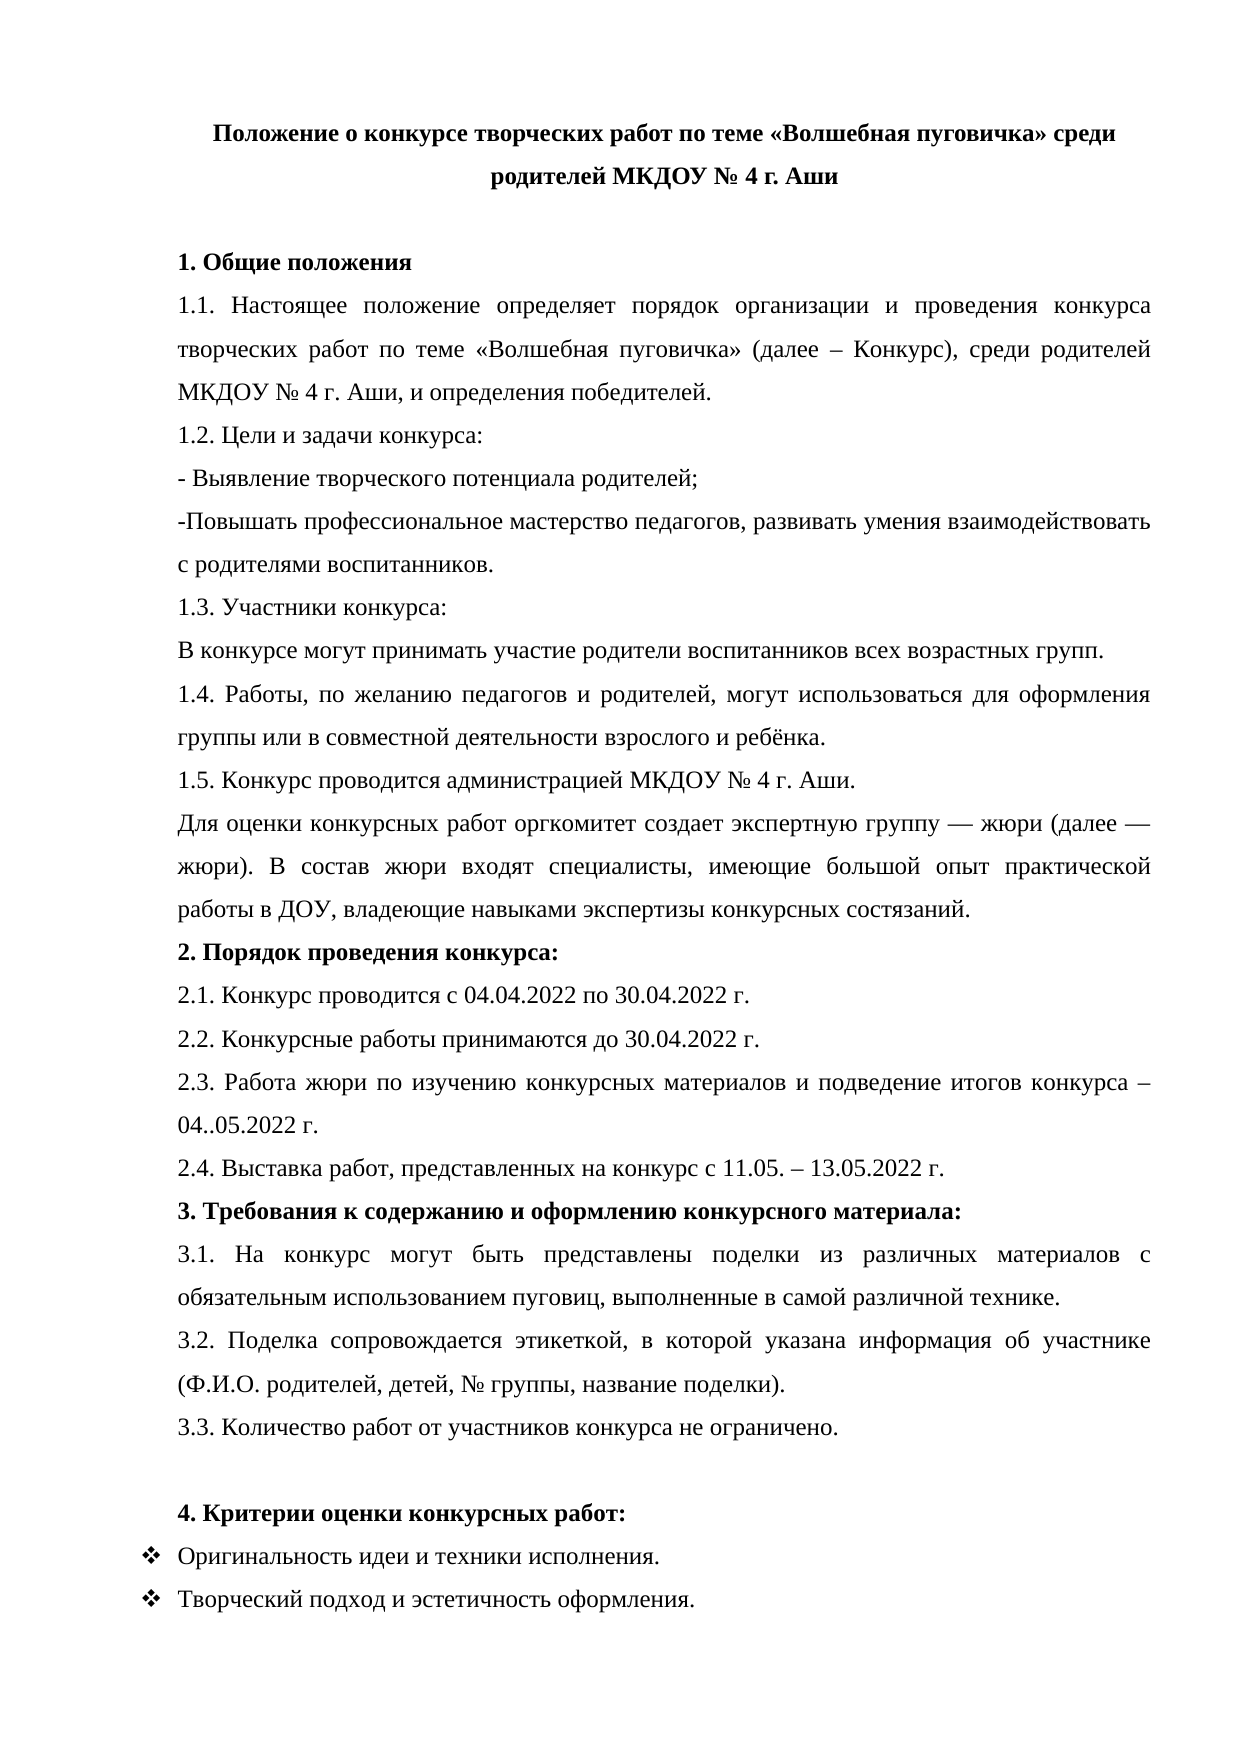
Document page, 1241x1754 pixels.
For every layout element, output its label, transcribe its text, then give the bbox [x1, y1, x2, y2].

text 2.1. Конкурс проводится с 04.04.2022 по 30.04.2022 г. [177, 981, 1152, 1009]
text 3.2. Поделка сопровождается этикеткой, в которой указана информация об участнике (Ф.И.О. родителей, детей, № группы, название поделки). [177, 1326, 1152, 1397]
text 3.1. На конкурс могут быть представлены поделки из различных материалов с обязательным использованием пуговиц, выполненные в самой различной технике. [177, 1239, 1152, 1311]
text 3.3. Количество работ от участников конкурса не ограничено. [177, 1412, 1152, 1441]
text 2.2. Конкурсные работы принимаются до 30.04.2022 г. [177, 1024, 1152, 1052]
text - Выявление творческого потенциала родителей; [177, 463, 1152, 492]
text 1.2. Цели и задачи конкурса: [177, 420, 1152, 449]
text 1.1. Настоящее положение определяет порядок организации и проведения конкурса творческих работ по теме «Волшебная пуговичка» (далее – Конкурс), среди родителей МКДОУ № 4 г. Аши, и определения победителей. [177, 291, 1152, 406]
text -Повышать профессиональное мастерство педагогов, развивать умения взаимодействовать с родителями воспитанников. [177, 506, 1152, 578]
text 1.4. Работы, по желанию педагогов и родителей, могут использоваться для оформления группы или в совместной деятельности взрослого и ребёнка. [177, 679, 1152, 751]
text В конкурсе могут принимать участие родители воспитанников всех возрастных групп. [177, 636, 1152, 664]
list Творческий подход и эстетичность оформления. [140, 1584, 1152, 1613]
text 2.4. Выставка работ, представленных на конкурс с 11.05. – 13.05.2022 г. [177, 1153, 1152, 1182]
text 4. Критерии оценки конкурсных работ: [177, 1498, 1152, 1527]
text 1.3. Участники конкурса: [177, 592, 1152, 621]
text Для оценки конкурсных работ оргкомитет создает экспертную группу — жюри (далее — жюри). В состав жюри входят специалисты, имеющие большой опыт практической работы в ДОУ, владеющие навыками экспертизы конкурсных состязаний. [177, 808, 1152, 923]
list Оригинальность идеи и техники исполнения. [140, 1541, 1152, 1570]
text 2. Порядок проведения конкурса: [177, 937, 1152, 966]
text 1. Общие положения [177, 247, 1152, 276]
text 1.5. Конкурс проводится администрацией МКДОУ № 4 г. Аши. [177, 765, 1152, 794]
text 3. Требования к содержанию и оформлению конкурсного материала: [177, 1196, 1152, 1225]
text 2.3. Работа жюри по изучению конкурсных материалов и подведение итогов конкурса – 04..05.2022 г. [177, 1067, 1152, 1139]
text Положение о конкурсе творческих работ по теме «Волшебная пуговичка» среди родителей МКДОУ № 4 г. Аши [177, 118, 1152, 190]
